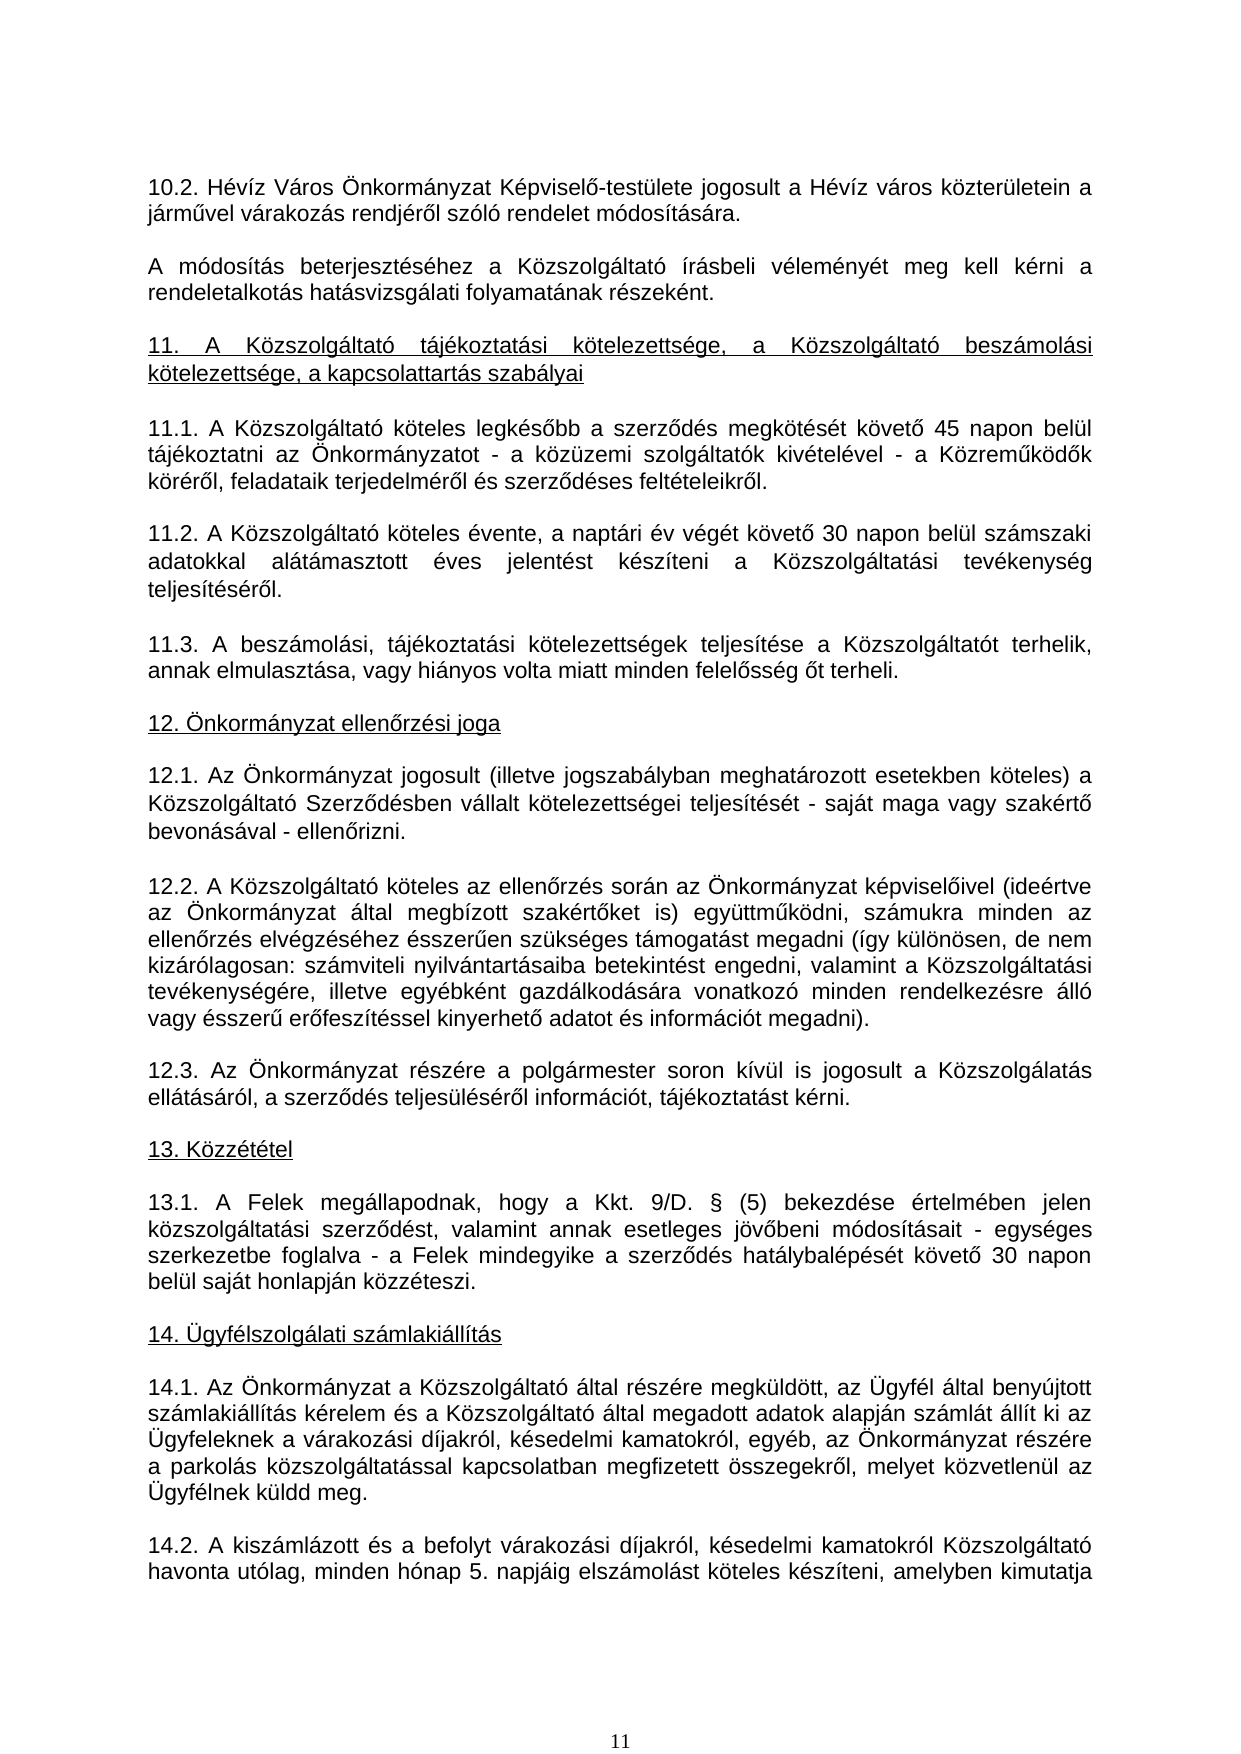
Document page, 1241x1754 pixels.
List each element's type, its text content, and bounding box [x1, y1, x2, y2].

text 11.2. A Közszolgáltató köteles évente, a naptári év végét követő 30 napon belül számszaki adatokkal alátámasztott éves jelentést készíteni a Közszolgáltatási tevékenység teljesítéséről. [148, 520, 1093, 602]
text 10.2. Hévíz Város Önkormányzat Képviselő-testülete jogosult a Hévíz város közterületein a járművel várakozás rendjéről szóló rendelet módosítására. [148, 174, 1093, 227]
text 11.1. A Közszolgáltató köteles legkésőbb a szerződés megkötését követő 45 napon belül tájékoztatni az Önkormányzatot - a közüzemi szolgáltatók kivételével - a Közreműködők köréről, feladataik terjedelméről és szerződéses feltételeikről. [148, 415, 1093, 494]
text 14. Ügyfélszolgálati számlakiállítás [148, 1321, 1093, 1347]
text 12.2. A Közszolgáltató köteles az ellenőrzés során az Önkormányzat képviselőivel (ideértve az Önkormányzat által megbízott szakértőket is) együttműködni, számukra minden az ellenőrzés elvégzéséhez ésszerűen szükséges támogatást megadni (így különösen, de nem kizárólagosan: számviteli nyilvántartásaiba betekintést engedni, valamint a Közszolgáltatási tevékenységére, illetve egyébként gazdálkodására vonatkozó minden rendelkezésre álló vagy ésszerű erőfeszítéssel kinyerhető adatot és információt megadni). [148, 873, 1093, 1031]
text 12.3. Az Önkormányzat részére a polgármester soron kívül is jogosult a Közszolgálatás ellátásáról, a szerződés teljesüléséről információt, tájékoztatást kérni. [148, 1057, 1093, 1110]
text 11. A Közszolgáltató tájékoztatási kötelezettsége, a Közszolgáltató beszámolási kötelezettsége, a kapcsolattartás szabályai [148, 332, 1093, 355]
text 13. Közzététel [148, 1136, 1093, 1163]
text 11.3. A beszámolási, tájékoztatási kötelezettségek teljesítése a Közszolgáltatót terhelik, annak elmulasztása, vagy hiányos volta miatt minden felelősség őt terheli. [148, 631, 1093, 683]
text 11. A Közszolgáltató tájékoztatási kötelezettsége, a Közszolgáltató beszámolási kötelezettsége, a kapcsolattartás szabályai [148, 356, 1093, 386]
text 12. Önkormányzat ellenőrzési joga [148, 710, 1093, 736]
text 13.1. A Felek megállapodnak, hogy a Kkt. 9/D. § (5) bekezdése értelmében jelen közszolgáltatási szerződést, valamint annak esetleges jövőbeni módosításait - egységes szerkezetbe foglalva - a Felek mindegyike a szerződés hatálybalépését követő 30 napon belül saját honlapján közzéteszi. [148, 1189, 1093, 1294]
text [148, 1532, 1093, 1584]
text 12.1. Az Önkormányzat jogosult (illetve jogszabályban meghatározott esetekben köteles) a Közszolgáltató Szerződésben vállalt kötelezettségei teljesítését - saját maga vagy szakértő bevonásával - ellenőrizni. [148, 762, 1093, 844]
text A módosítás beterjesztéséhez a Közszolgáltató írásbeli véleményét meg kell kérni a rendeletalkotás hatásvizsgálati folyamatának részeként. [148, 253, 1093, 306]
text 14.1. Az Önkormányzat a Közszolgáltató által részére megküldött, az Ügyfél által benyújtott számlakiállítás kérelem és a Közszolgáltató által megadott adatok alapján számlát állít ki az Ügyfeleknek a várakozási díjakról, késedelmi kamatokról, egyéb, az Önkormányzat részére a parkolás közszolgáltatással kapcsolatban megfizetett összegekről, melyet közvetlenül az Ügyfélnek küldd meg. [148, 1374, 1093, 1505]
